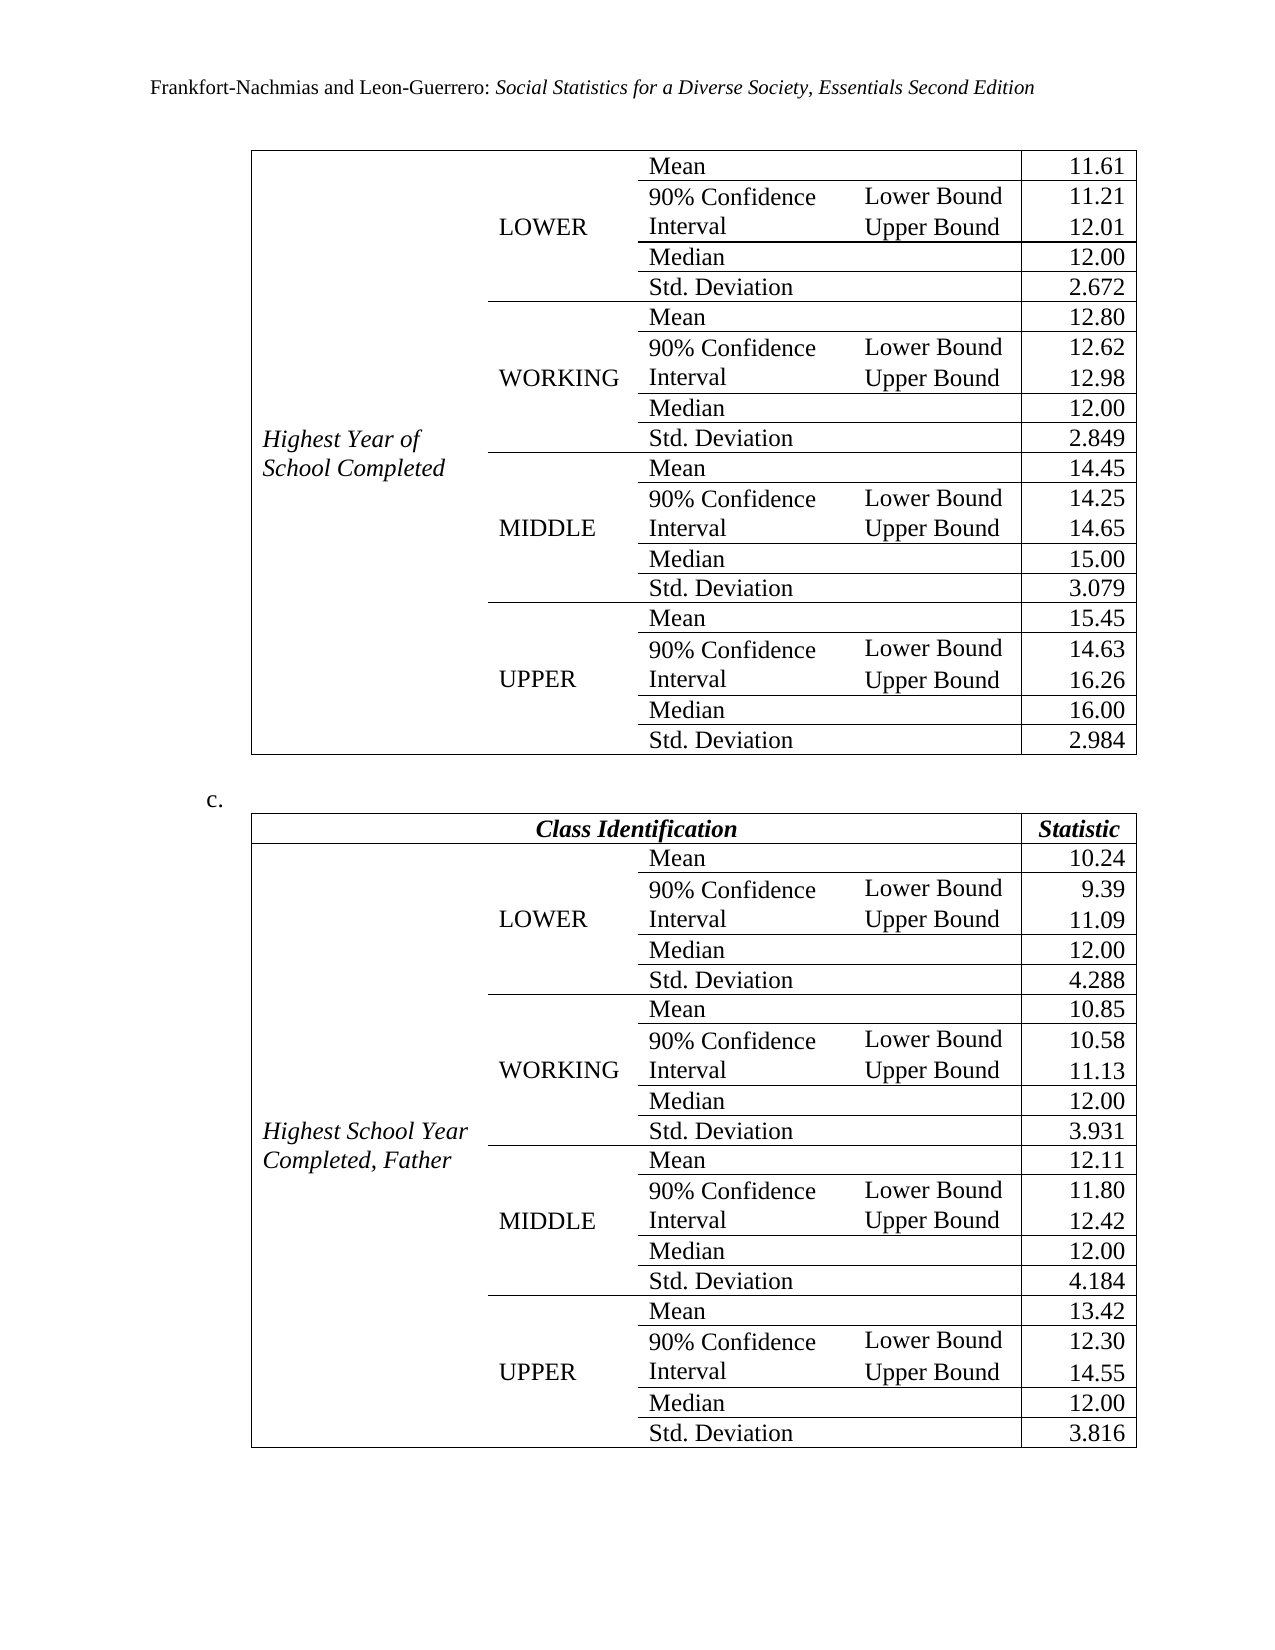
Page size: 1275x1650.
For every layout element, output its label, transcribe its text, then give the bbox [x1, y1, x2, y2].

table_cell MIDDLE [488, 1146, 637, 1295]
table_cell Median [638, 935, 1021, 964]
table_cell 12.01 [1022, 211, 1136, 241]
table_cell Median [638, 394, 1021, 422]
table_cell 2.984 [1022, 725, 1136, 754]
table_cell 12.00 [1022, 1388, 1136, 1417]
table_cell LOWER [488, 844, 637, 993]
table_cell Median [638, 544, 1021, 572]
table_cell 12.42 [1022, 1204, 1136, 1235]
table_cell Lower Bound [853, 181, 1021, 211]
table_cell Upper Bound [853, 1356, 1021, 1387]
table_cell Lower Bound [853, 1326, 1021, 1356]
table_cell Median [638, 1236, 1021, 1265]
table_cell 15.00 [1022, 544, 1136, 572]
table_cell Mean [638, 995, 1021, 1023]
table_cell 10.58 [1022, 1024, 1136, 1054]
table_cell Median [638, 696, 1021, 724]
table_cell 14.65 [1022, 512, 1136, 543]
table_cell WORKING [488, 995, 637, 1144]
table_cell WORKING [488, 302, 637, 452]
table_cell 14.63 [1022, 633, 1136, 664]
table_cell Upper Bound [853, 1204, 1021, 1235]
table_cell Lower Bound [853, 873, 1021, 903]
table_cell 12.80 [1022, 302, 1136, 331]
table_cell Mean [638, 151, 1021, 180]
text c. [206, 784, 1125, 813]
table_cell 11.80 [1022, 1175, 1136, 1204]
table_cell LOWER [488, 151, 637, 301]
table_cell 11.09 [1022, 903, 1136, 934]
table_cell UPPER [488, 603, 637, 754]
table_cell Std. Deviation [638, 965, 1021, 993]
table_cell 14.45 [1022, 453, 1136, 482]
table_cell Upper Bound [853, 1054, 1021, 1085]
table_cell Std. Deviation [638, 574, 1021, 602]
table_cell Mean [638, 453, 1021, 482]
table_cell 11.21 [1022, 181, 1136, 211]
table_cell 90% Confidence Interval [638, 1175, 853, 1235]
table_cell 90% Confidence Interval [638, 633, 853, 694]
table_cell Lower Bound [853, 1175, 1021, 1204]
table_cell 12.11 [1022, 1146, 1136, 1174]
table_cell Highest School Year Completed, Father [252, 844, 487, 1447]
table_cell 3.816 [1022, 1418, 1136, 1447]
table_cell Upper Bound [853, 903, 1021, 934]
table_cell Highest Year of School Completed [252, 151, 487, 754]
table_cell Std. Deviation [638, 272, 1021, 301]
table_cell 12.00 [1022, 1236, 1136, 1265]
table_cell 14.25 [1022, 483, 1136, 512]
table_cell Lower Bound [853, 1024, 1021, 1054]
table_cell 90% Confidence Interval [638, 181, 853, 241]
table_cell 10.24 [1022, 844, 1136, 872]
table_cell 9.39 [1022, 873, 1136, 903]
table_cell Lower Bound [853, 633, 1021, 664]
table_cell 2.672 [1022, 272, 1136, 301]
table_cell 11.61 [1022, 151, 1136, 180]
table_cell MIDDLE [488, 453, 637, 602]
table_cell Std. Deviation [638, 1266, 1021, 1295]
table_cell Mean [638, 1146, 1021, 1174]
table_cell Median [638, 243, 1021, 271]
table_cell Mean [638, 844, 1021, 872]
table_cell 90% Confidence Interval [638, 1326, 853, 1387]
table_cell Upper Bound [853, 211, 1021, 241]
table_cell Std. Deviation [638, 725, 1021, 754]
table_header Statistic [1022, 814, 1136, 842]
table_cell Mean [638, 1296, 1021, 1324]
table_cell Mean [638, 603, 1021, 632]
table_cell 12.30 [1022, 1326, 1136, 1356]
table_cell Upper Bound [853, 664, 1021, 694]
table_header Class Identification [252, 814, 1021, 842]
table_cell 10.85 [1022, 995, 1136, 1023]
table_cell 14.55 [1022, 1356, 1136, 1387]
table_cell Upper Bound [853, 512, 1021, 543]
table_cell 3.079 [1022, 574, 1136, 602]
table_cell 12.62 [1022, 332, 1136, 362]
table_cell Mean [638, 302, 1021, 331]
table_cell 12.00 [1022, 935, 1136, 964]
table_cell 90% Confidence Interval [638, 1024, 853, 1085]
table_cell 12.98 [1022, 362, 1136, 392]
table_cell Median [638, 1388, 1021, 1417]
table_cell Median [638, 1086, 1021, 1115]
table_cell 3.931 [1022, 1116, 1136, 1144]
table_cell 16.00 [1022, 696, 1136, 724]
table_cell 13.42 [1022, 1296, 1136, 1324]
table_cell 90% Confidence Interval [638, 483, 853, 543]
table_cell 90% Confidence Interval [638, 873, 853, 934]
table_cell 12.00 [1022, 1086, 1136, 1115]
table_cell 11.13 [1022, 1054, 1136, 1085]
table_cell 12.00 [1022, 394, 1136, 422]
table_cell 90% Confidence Interval [638, 332, 853, 392]
table_cell Std. Deviation [638, 423, 1021, 452]
table_cell 15.45 [1022, 603, 1136, 632]
table_cell 2.849 [1022, 423, 1136, 452]
table_cell 16.26 [1022, 664, 1136, 694]
table_cell Std. Deviation [638, 1116, 1021, 1144]
table_cell UPPER [488, 1296, 637, 1447]
table_cell 4.288 [1022, 965, 1136, 993]
table_cell Std. Deviation [638, 1418, 1021, 1447]
table_cell Lower Bound [853, 483, 1021, 512]
table_cell 12.00 [1022, 243, 1136, 271]
table_cell Lower Bound [853, 332, 1021, 362]
table_cell Upper Bound [853, 362, 1021, 392]
table_cell 4.184 [1022, 1266, 1136, 1295]
